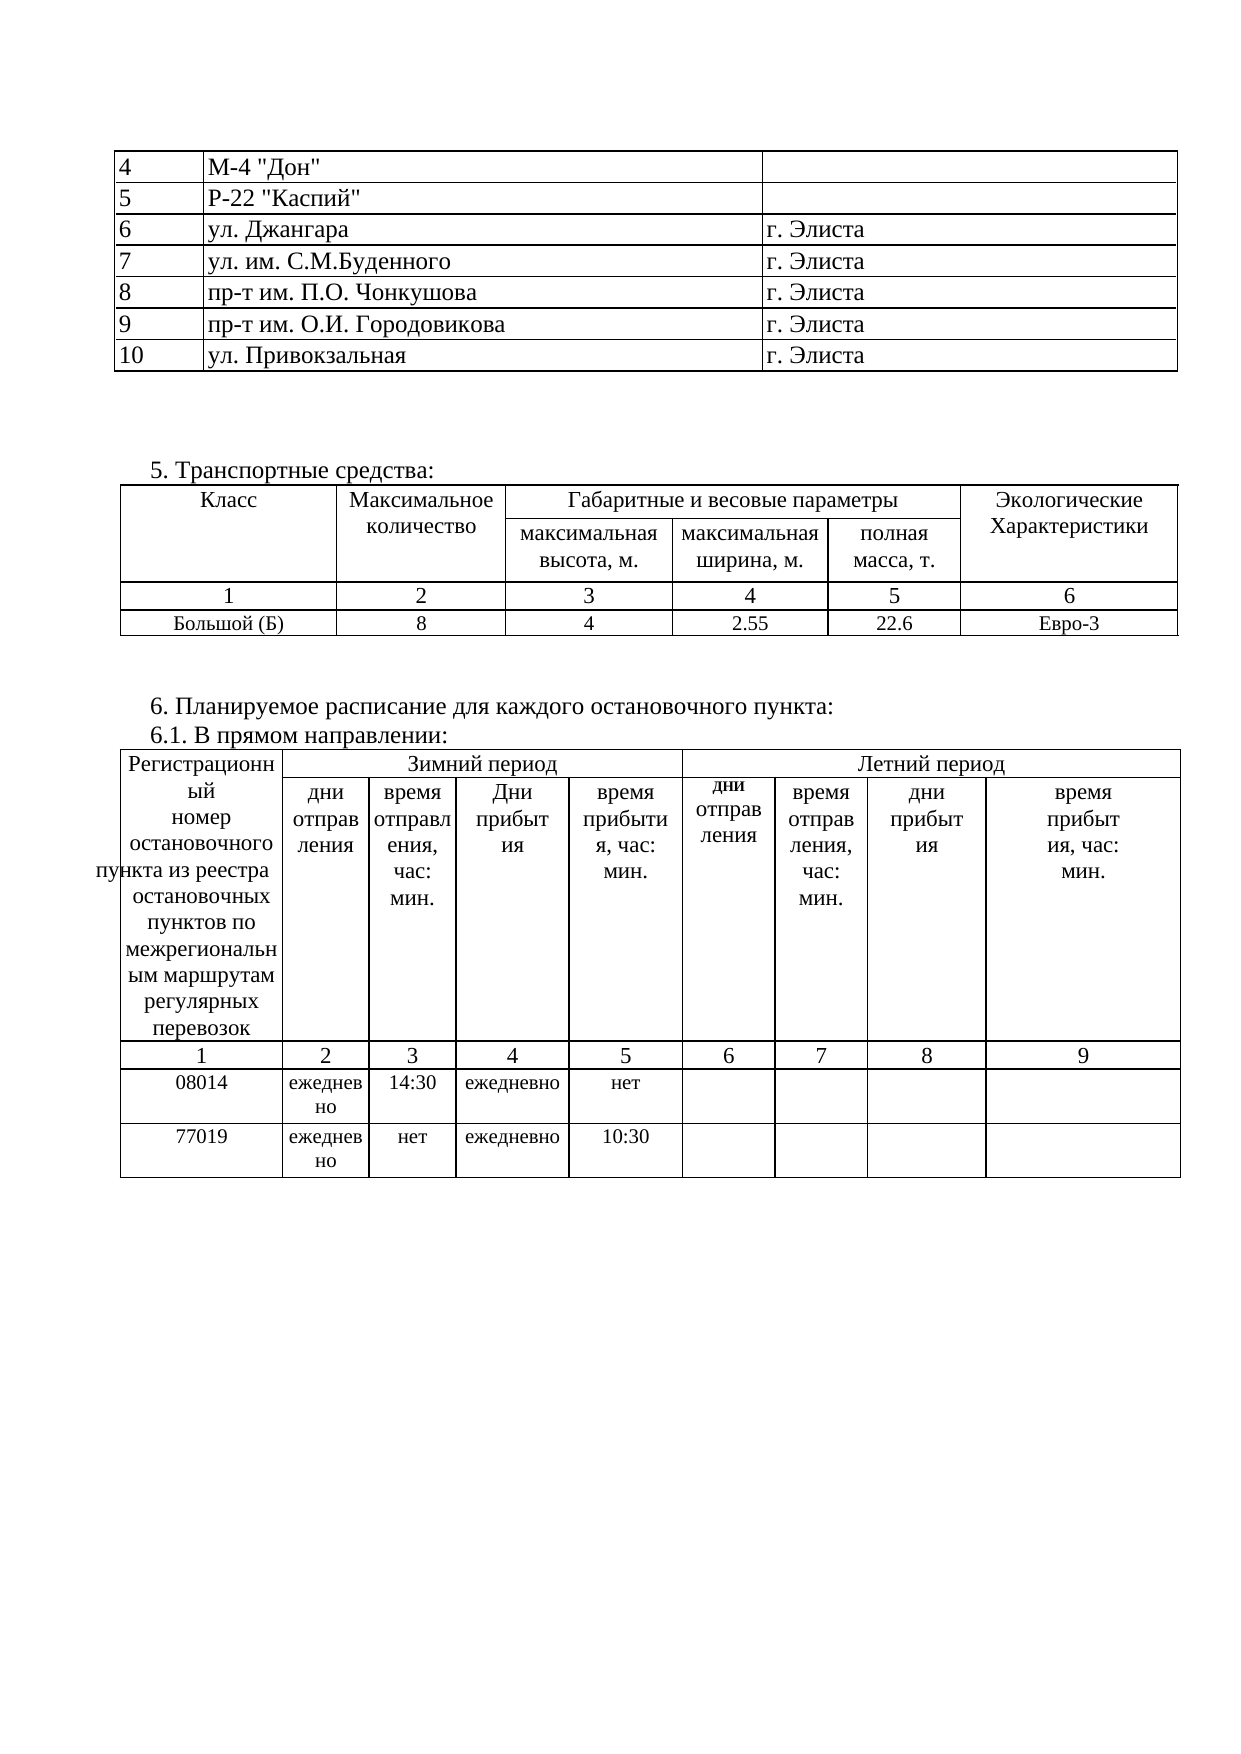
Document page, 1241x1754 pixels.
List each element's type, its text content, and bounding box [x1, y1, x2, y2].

table_cell Евро-3 [961, 611, 1177, 634]
table_cell [868, 1070, 985, 1122]
table_cell 6 [115, 214, 203, 244]
table_cell максимальная высота, м. [506, 519, 672, 581]
table_cell 4 [506, 611, 672, 634]
table_cell время отправ ления, час: мин. [776, 778, 867, 1040]
table_cell 4 [115, 152, 203, 181]
table_cell 2 [283, 1042, 368, 1068]
table_cell нет [570, 1070, 682, 1122]
table_cell 08014 [121, 1070, 282, 1122]
table_cell ул. Привокзальная [204, 340, 762, 370]
table_cell 4 [673, 583, 827, 609]
table_header Максимальное количество [337, 486, 505, 581]
table_cell 6 [683, 1042, 774, 1068]
table_cell [776, 1124, 867, 1177]
table_header Экологические Характеристики [961, 486, 1177, 581]
table_cell ДНИ отправ ления [683, 778, 774, 1040]
table_cell 5 [115, 183, 203, 213]
table_cell полная масса, т. [829, 519, 960, 581]
table_cell дни отправ ления [283, 778, 368, 1040]
table_header Класс [121, 486, 336, 581]
table_cell пр-т им. О.И. Городовикова [204, 309, 762, 339]
table_cell ежедневно [283, 1124, 368, 1177]
text 6.1. В прямом направлении: [150, 720, 1090, 749]
table_cell [987, 1070, 1180, 1122]
table_cell 3 [370, 1042, 455, 1068]
table_cell 9 [115, 308, 203, 339]
table_cell [763, 152, 1177, 181]
table_cell ежедневно [457, 1070, 568, 1122]
table_cell г. Элиста [763, 339, 1177, 370]
table_cell 10:30 [570, 1124, 682, 1177]
table_cell время прибыт ия, час: мин. [987, 778, 1180, 1040]
table_cell [683, 1124, 774, 1177]
table_cell 2 [337, 583, 505, 609]
table_cell дни прибыт ия [868, 778, 985, 1040]
table_cell 5 [570, 1042, 682, 1068]
table_cell [987, 1124, 1180, 1177]
text 5. Транспортные средства: [150, 456, 1090, 484]
text 6. Планируемое расписание для каждого остановочного пункта: [150, 691, 1090, 720]
table_cell ежедневно [457, 1124, 568, 1177]
table_cell время прибыти я, час: мин. [570, 778, 682, 1040]
table_cell 9 [987, 1042, 1180, 1068]
table_cell ул. Джангара [204, 215, 762, 244]
table_header Регистрационный номер остановочного пункта из реестра остановочных пунктов по межрегиональным маршрутам регулярных перевозок [121, 750, 282, 1040]
table_cell 7 [115, 245, 203, 276]
table_cell Большой (Б) [121, 611, 336, 634]
table_cell 5 [829, 583, 960, 609]
table_cell 8 [868, 1042, 985, 1068]
table_cell 14:30 [370, 1070, 455, 1122]
table_cell [763, 181, 1177, 213]
table_cell пр-т им. П.О. Чонкушова [204, 277, 762, 307]
table_cell 8 [337, 611, 505, 634]
table_cell 6 [961, 583, 1177, 609]
table_cell 10 [115, 340, 203, 370]
table_cell г. Элиста [763, 244, 1177, 276]
table_cell 22.6 [829, 611, 960, 634]
table_cell время отправл ения, час: мин. [370, 778, 455, 1040]
table_cell 1 [121, 583, 336, 609]
table_cell 8 [115, 277, 203, 307]
table_cell 1 [121, 1042, 282, 1068]
table_cell нет [370, 1124, 455, 1177]
table_cell Дни прибыт ия [457, 778, 568, 1040]
table_cell 4 [457, 1042, 568, 1068]
table_cell [776, 1070, 867, 1122]
table_cell г. Элиста [763, 276, 1177, 307]
table_header Зимний период [283, 750, 682, 777]
table_cell [868, 1124, 985, 1177]
table_cell ежедневно [283, 1070, 368, 1122]
table_header Летний период [683, 750, 1180, 777]
table_cell [683, 1070, 774, 1122]
table_cell 2.55 [673, 611, 827, 634]
table_cell г. Элиста [763, 307, 1177, 339]
table_cell 77019 [121, 1124, 282, 1177]
table_cell ул. им. С.М.Буденного [204, 246, 762, 276]
table_cell максимальная ширина, м. [673, 519, 827, 581]
table_cell М-4 "Дон" [204, 152, 762, 181]
table_header Габаритные и весовые параметры [506, 486, 960, 518]
table_cell 3 [506, 583, 672, 609]
table_cell 7 [776, 1042, 867, 1068]
table_cell г. Элиста [763, 213, 1177, 244]
table_cell Р-22 "Каспий" [204, 183, 762, 213]
